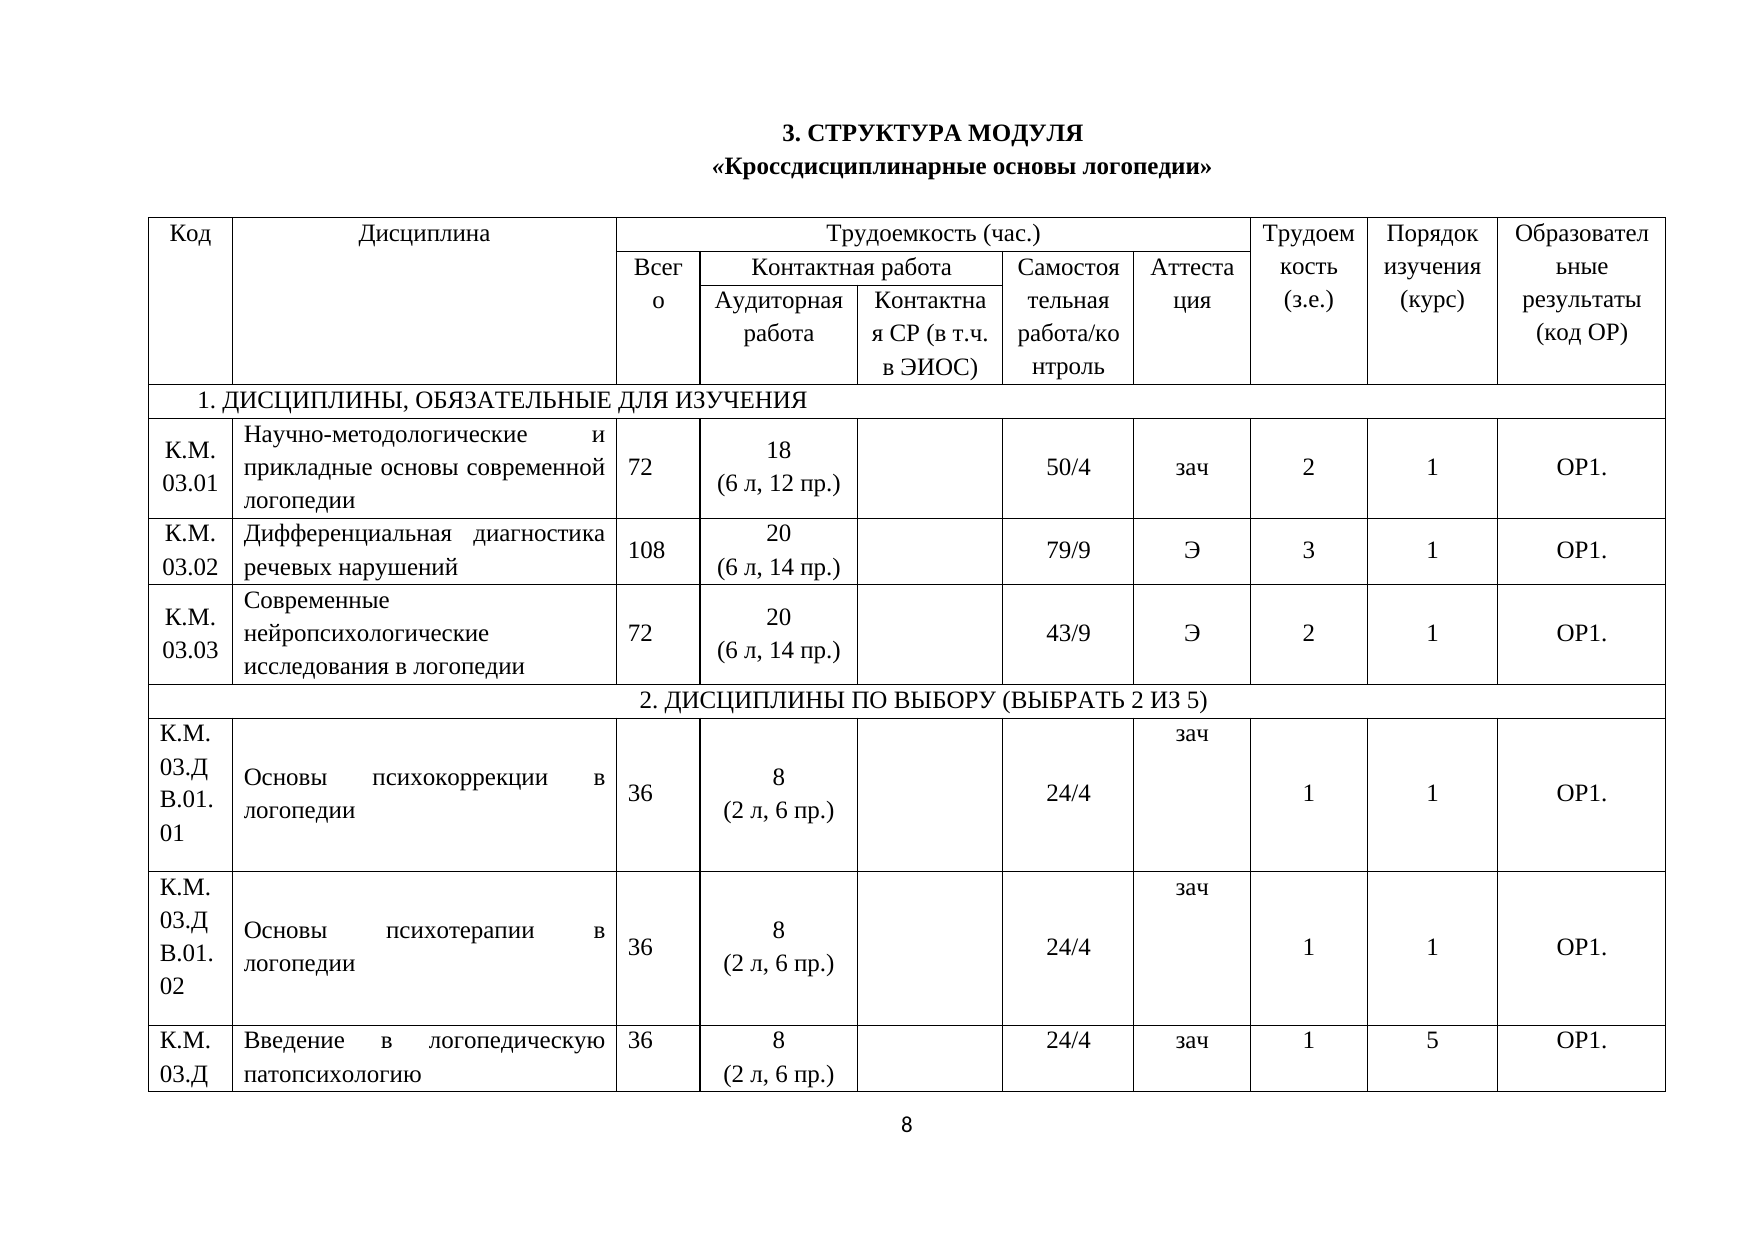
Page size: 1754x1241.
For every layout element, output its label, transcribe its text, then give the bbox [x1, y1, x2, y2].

table_cell Самостоятельная работа/контроль [1003, 252, 1133, 384]
table_cell 24/4 [1003, 1026, 1133, 1091]
table_cell 1 [1251, 719, 1367, 871]
table_cell К.М.03.ДВ.01.02 [149, 872, 232, 1024]
table_cell ОР1. [1498, 1026, 1665, 1091]
table_cell [858, 419, 1002, 517]
table_cell Всего [617, 252, 699, 384]
table_cell ОР1. [1498, 419, 1665, 517]
table_cell К.М.03.01 [149, 419, 232, 517]
table_cell Э [1134, 519, 1250, 584]
table_cell 8 (2 л, 6 пр.) [701, 719, 857, 871]
table_header Образовательные результаты (код ОР) [1498, 218, 1665, 384]
table_cell 50/4 [1003, 419, 1133, 517]
table_cell [858, 1026, 1002, 1091]
table_cell 1 [1368, 719, 1497, 871]
table_cell 72 [617, 585, 699, 684]
table_cell 36 [617, 872, 699, 1024]
table_cell 8 (2 л, 6 пр.) [701, 1026, 857, 1091]
table_cell Аудиторная работа [701, 286, 857, 384]
table_cell 1 [1251, 872, 1367, 1024]
table_cell ОР1. [1498, 872, 1665, 1024]
table_header Трудоемкость (з.е.) [1251, 218, 1367, 384]
table_cell 2 [1251, 419, 1367, 517]
table_header Порядок изучения (курс) [1368, 218, 1497, 384]
table_cell 2. Дисциплины по выбору (выбрать 2 из 5) [149, 685, 1665, 717]
table_cell 1 [1368, 519, 1497, 584]
table_cell зач [1134, 419, 1250, 517]
table_cell 8 (2 л, 6 пр.) [701, 872, 857, 1024]
table_cell ОР1. [1498, 719, 1665, 871]
table_cell Современные нейропсихологические исследования в логопедии [233, 585, 616, 684]
table_cell К.М.03.ДВ.01.01 [149, 719, 232, 871]
table_cell зач [1134, 872, 1250, 1024]
table_cell К.М.03.ДВ.01.03 [149, 1026, 232, 1091]
table_cell Контактная СР (в т.ч. в ЭИОС) [858, 286, 1002, 384]
text 3. Структура модуля [200, 118, 1665, 147]
table_cell 1 [1368, 585, 1497, 684]
table_cell Основы психокоррекции в логопедии [233, 719, 616, 871]
table_cell [858, 519, 1002, 584]
table_cell Основы психотерапии в логопедии [233, 872, 616, 1024]
table_cell зач [1134, 1026, 1250, 1091]
table_cell Аттестация [1134, 252, 1250, 384]
table_header Дисциплина [233, 218, 616, 384]
table_cell 72 [617, 419, 699, 517]
table_cell 5 [1368, 1026, 1497, 1091]
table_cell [233, 1026, 616, 1091]
table_header Код [149, 218, 232, 384]
table_cell 108 [617, 519, 699, 584]
table_cell Э [1134, 585, 1250, 684]
table_cell 3 [1251, 519, 1367, 584]
table_cell 1 [1368, 419, 1497, 517]
table_cell [858, 585, 1002, 684]
table_cell 1 [1368, 872, 1497, 1024]
table_cell К.М.03.02 [149, 519, 232, 584]
table_cell К.М.03.03 [149, 585, 232, 684]
table_cell [858, 872, 1002, 1024]
table_cell 20 (6 л, 14 пр.) [701, 519, 857, 584]
table_cell 79/9 [1003, 519, 1133, 584]
table_cell ОР1. [1498, 519, 1665, 584]
table_cell 43/9 [1003, 585, 1133, 684]
table_cell Научно-методологические и прикладные основы современной логопедии [233, 419, 616, 517]
table_cell ОР1. [1498, 585, 1665, 684]
table_cell зач [1134, 719, 1250, 871]
table_cell 36 [617, 719, 699, 871]
table_cell 1 [1251, 1026, 1367, 1091]
table_cell 18 (6 л, 12 пр.) [701, 419, 857, 517]
table_cell [858, 719, 1002, 871]
table_header Трудоемкость (час.) [617, 218, 1250, 251]
table_cell 24/4 [1003, 872, 1133, 1024]
table_cell Контактная работа [701, 252, 1002, 284]
table_cell Дисциплины, обязательные для изучения [149, 385, 1665, 418]
table_cell 20 (6 л, 14 пр.) [701, 585, 857, 684]
table_cell Дифференциальная диагностика речевых нарушений [233, 519, 616, 584]
text «Кроссдисциплинарные основы логопедии» [259, 151, 1665, 180]
table_cell 24/4 [1003, 719, 1133, 871]
table_cell 36 [617, 1026, 699, 1091]
table_cell 2 [1251, 585, 1367, 684]
